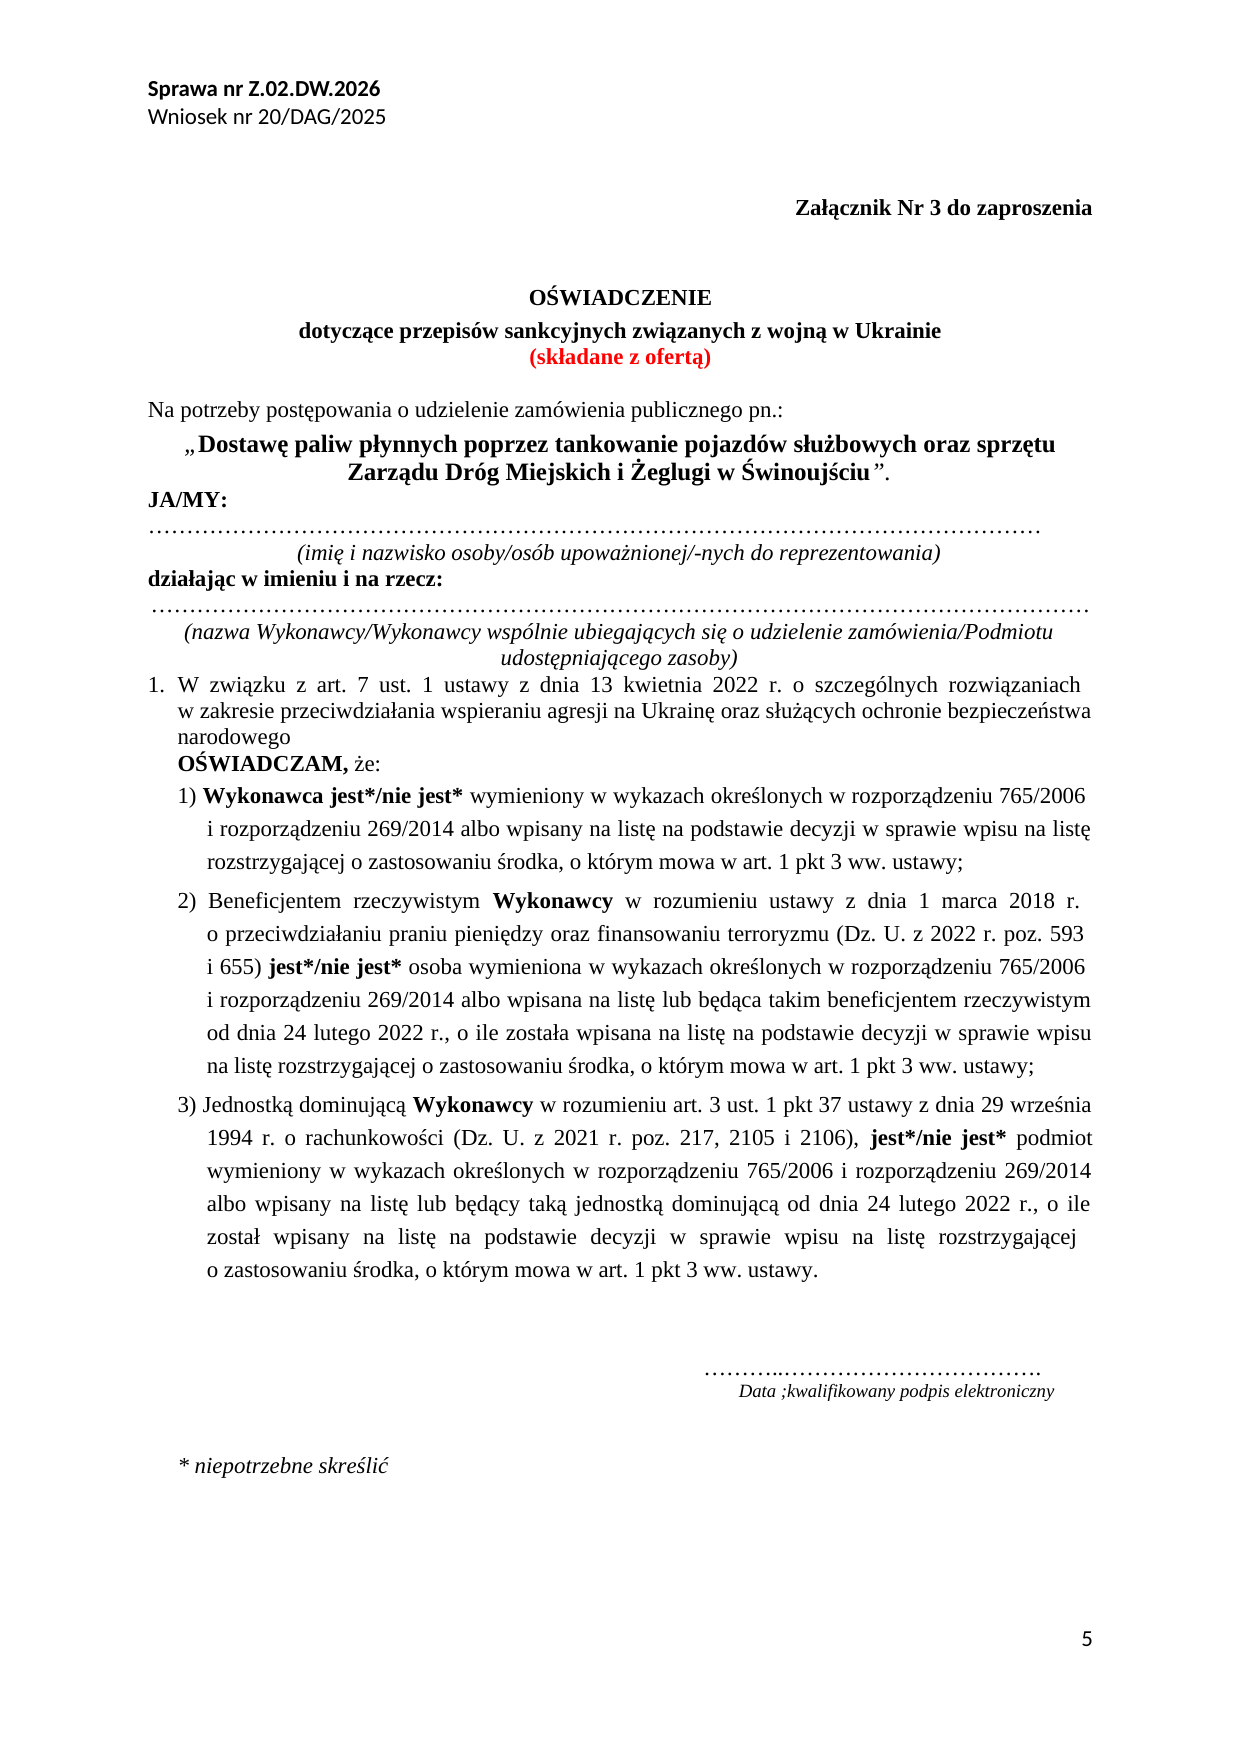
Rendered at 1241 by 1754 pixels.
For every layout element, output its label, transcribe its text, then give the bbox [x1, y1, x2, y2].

text ………..……………………………. [651, 1354, 1093, 1380]
text * niepotrzebne skreślić [177, 1452, 1093, 1478]
list W związku z art. 7 ust. 1 ustawy z dnia 13 kwietnia 2022 r. o szczególnych rozwiązaniach w zakresie przeciwdziałania wspieraniu agresji na Ukrainę oraz służących ochronie bezpieczeństwa narodowego [148, 671, 1093, 750]
text 2) Beneficjentem rzeczywistym Wykonawcy w rozumieniu ustawy z dnia 1 marca 2018 r. o przeciwdziałaniu praniu pieniędzy oraz finansowaniu terroryzmu (Dz. U. z 2022 r. poz. 593 i 655) jest*/nie jest* osoba wymieniona w wykazach określonych w rozporządzeniu 765/2006 i rozporządzeniu 269/2014 albo wpisana na listę lub będąca takim beneficjentem rzeczywistym od dnia 24 lutego 2022 r., o ile została wpisana na listę na podstawie decyzji w sprawie wpisu na listę rozstrzygającej o zastosowaniu środka, o którym mowa w art. 1 pkt 3 ww. ustawy; [177, 887, 1093, 1078]
text OŚWIADCZAM, że: [148, 750, 1093, 776]
text (składane z ofertą) [148, 343, 1093, 370]
text Na potrzeby postępowania o udzielenie zamówienia publicznego pn.: [148, 396, 1093, 422]
text Data ;kwalifikowany podpis elektroniczny [664, 1380, 1093, 1402]
text dotyczące przepisów sankcyjnych związanych z wojną w Ukrainie [148, 317, 1093, 343]
text działając w imieniu i na rzecz: [148, 565, 1093, 592]
text JA/MY: [148, 486, 1093, 512]
text ……………………………………………………………………………………………………………(nazwa Wykonawcy/Wykonawcy wspólnie ubiegających się o udzielenie zamówienia/Podmiotu udostępniającego zasoby) [148, 592, 1093, 671]
text OŚWIADCZENIE [148, 284, 1093, 311]
text Załącznik Nr 3 do zaproszenia [148, 194, 1093, 221]
text 1) Wykonawca jest*/nie jest* wymieniony w wykazach określonych w rozporządzeniu 765/2006 i rozporządzeniu 269/2014 albo wpisany na listę na podstawie decyzji w sprawie wpisu na listę rozstrzygającej o zastosowaniu środka, o którym mowa w art. 1 pkt 3 ww. ustawy; [177, 782, 1093, 874]
text „Dostawę paliw płynnych poprzez tankowanie pojazdów służbowych oraz sprzętu Zarządu Dróg Miejskich i Żeglugi w Świnoujściu”. [148, 429, 1093, 486]
text 3) Jednostką dominującą Wykonawcy w rozumieniu art. 3 ust. 1 pkt 37 ustawy z dnia 29 września 1994 r. o rachunkowości (Dz. U. z 2021 r. poz. 217, 2105 i 2106), jest*/nie jest* podmiot wymieniony w wykazach określonych w rozporządzeniu 765/2006 i rozporządzeniu 269/2014 albo wpisany na listę lub będący taką jednostką dominującą od dnia 24 lutego 2022 r., o ile został wpisany na listę na podstawie decyzji w sprawie wpisu na listę rozstrzygającej o zastosowaniu środka, o którym mowa w art. 1 pkt 3 ww. ustawy. [177, 1091, 1093, 1282]
text (imię i nazwisko osoby/osób upoważnionej/-nych do reprezentowania) [148, 539, 1093, 565]
text ……………………………………………………………………………………………………… [148, 512, 1093, 539]
